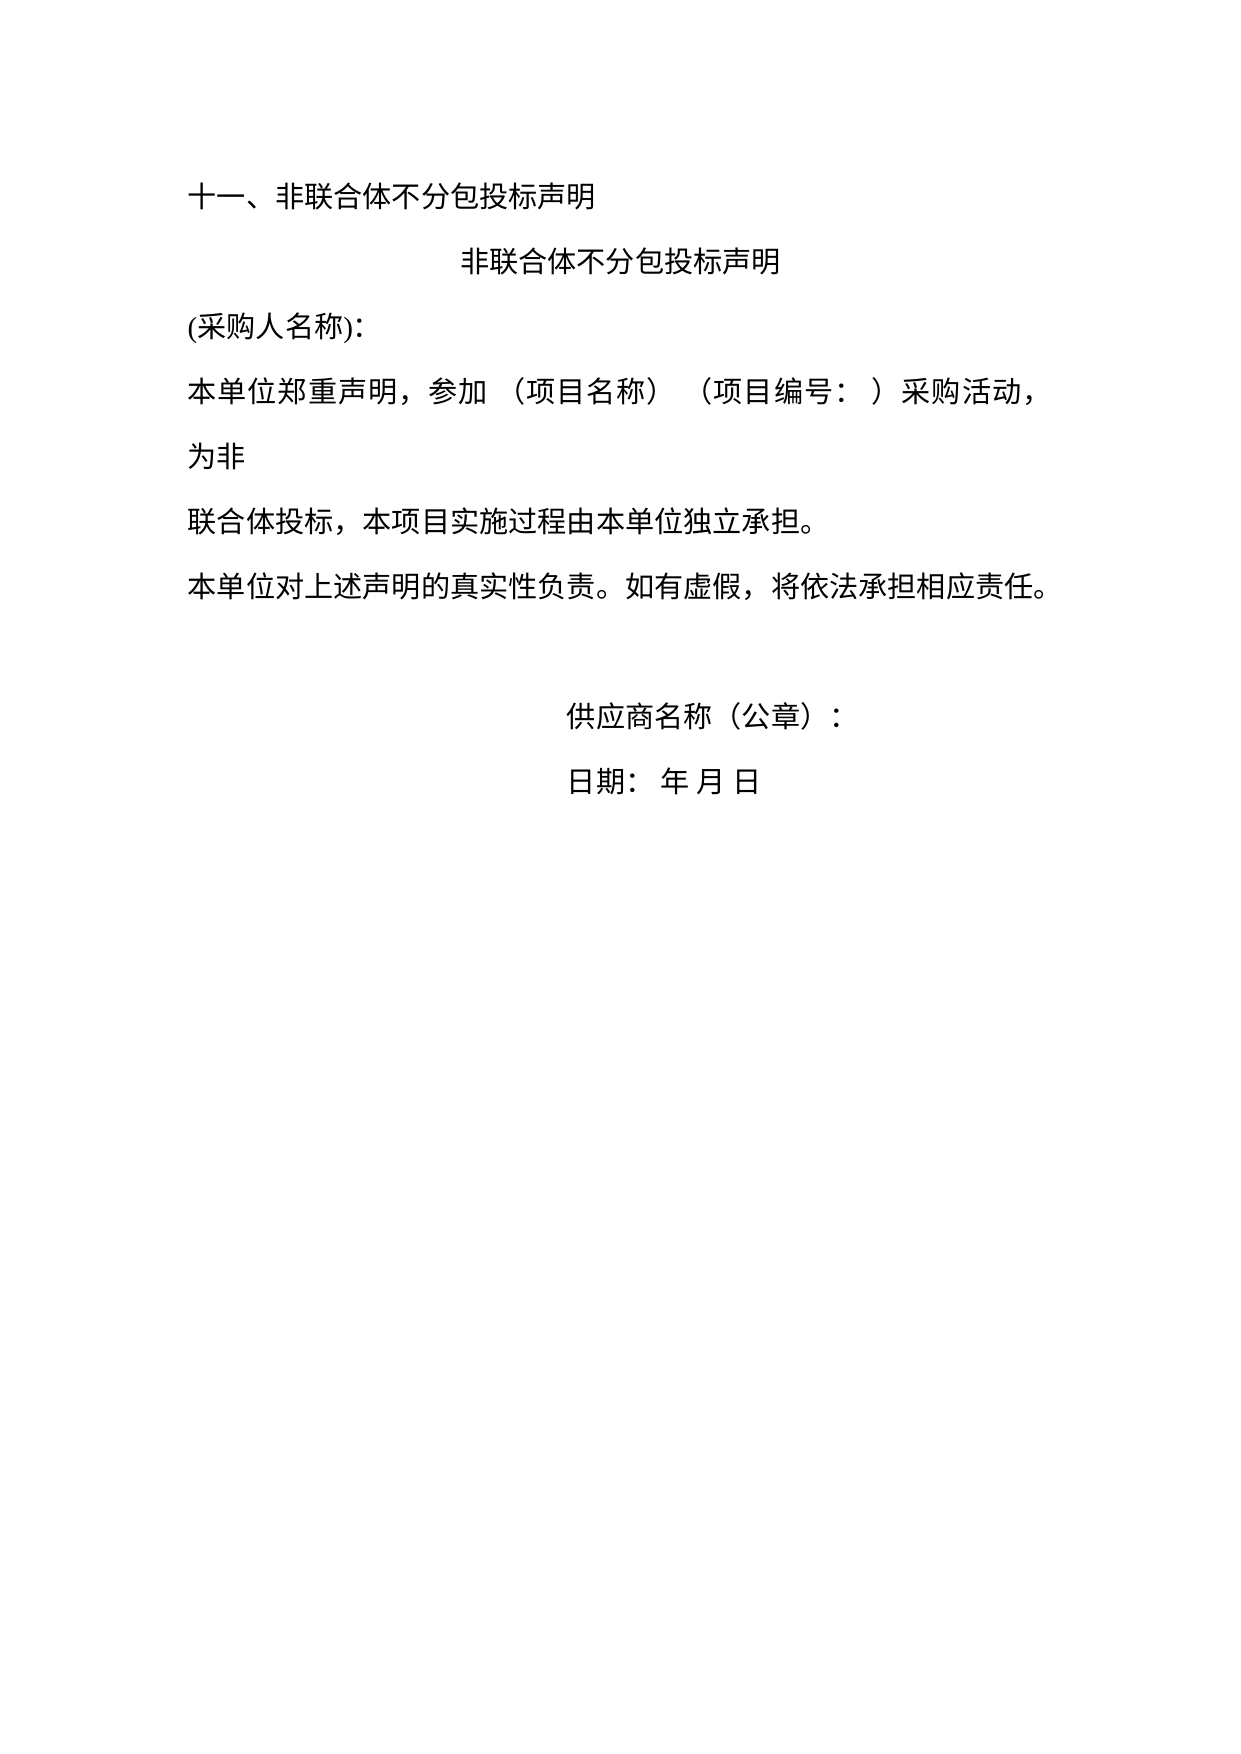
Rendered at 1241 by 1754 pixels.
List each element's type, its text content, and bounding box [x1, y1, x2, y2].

list 日期： 年 月 日 [187, 747, 1053, 812]
list 联合体投标，本项目实施过程由本单位独立承担。 [187, 487, 1053, 552]
list 本单位对上述声明的真实性负责。如有虚假，将依法承担相应责任。 [187, 552, 1053, 617]
list 供应商名称（公章）： [567, 682, 1053, 747]
list 本单位郑重声明，参加 （项目名称） （项目编号： ）采购活动，为非 [187, 357, 1053, 487]
list (采购人名称)： [187, 292, 1053, 357]
subtitle 十、“双认证”证明十一、非联合体不分包投标声明 [187, 162, 1053, 227]
list 非联合体不分包投标声明 [187, 227, 1053, 292]
